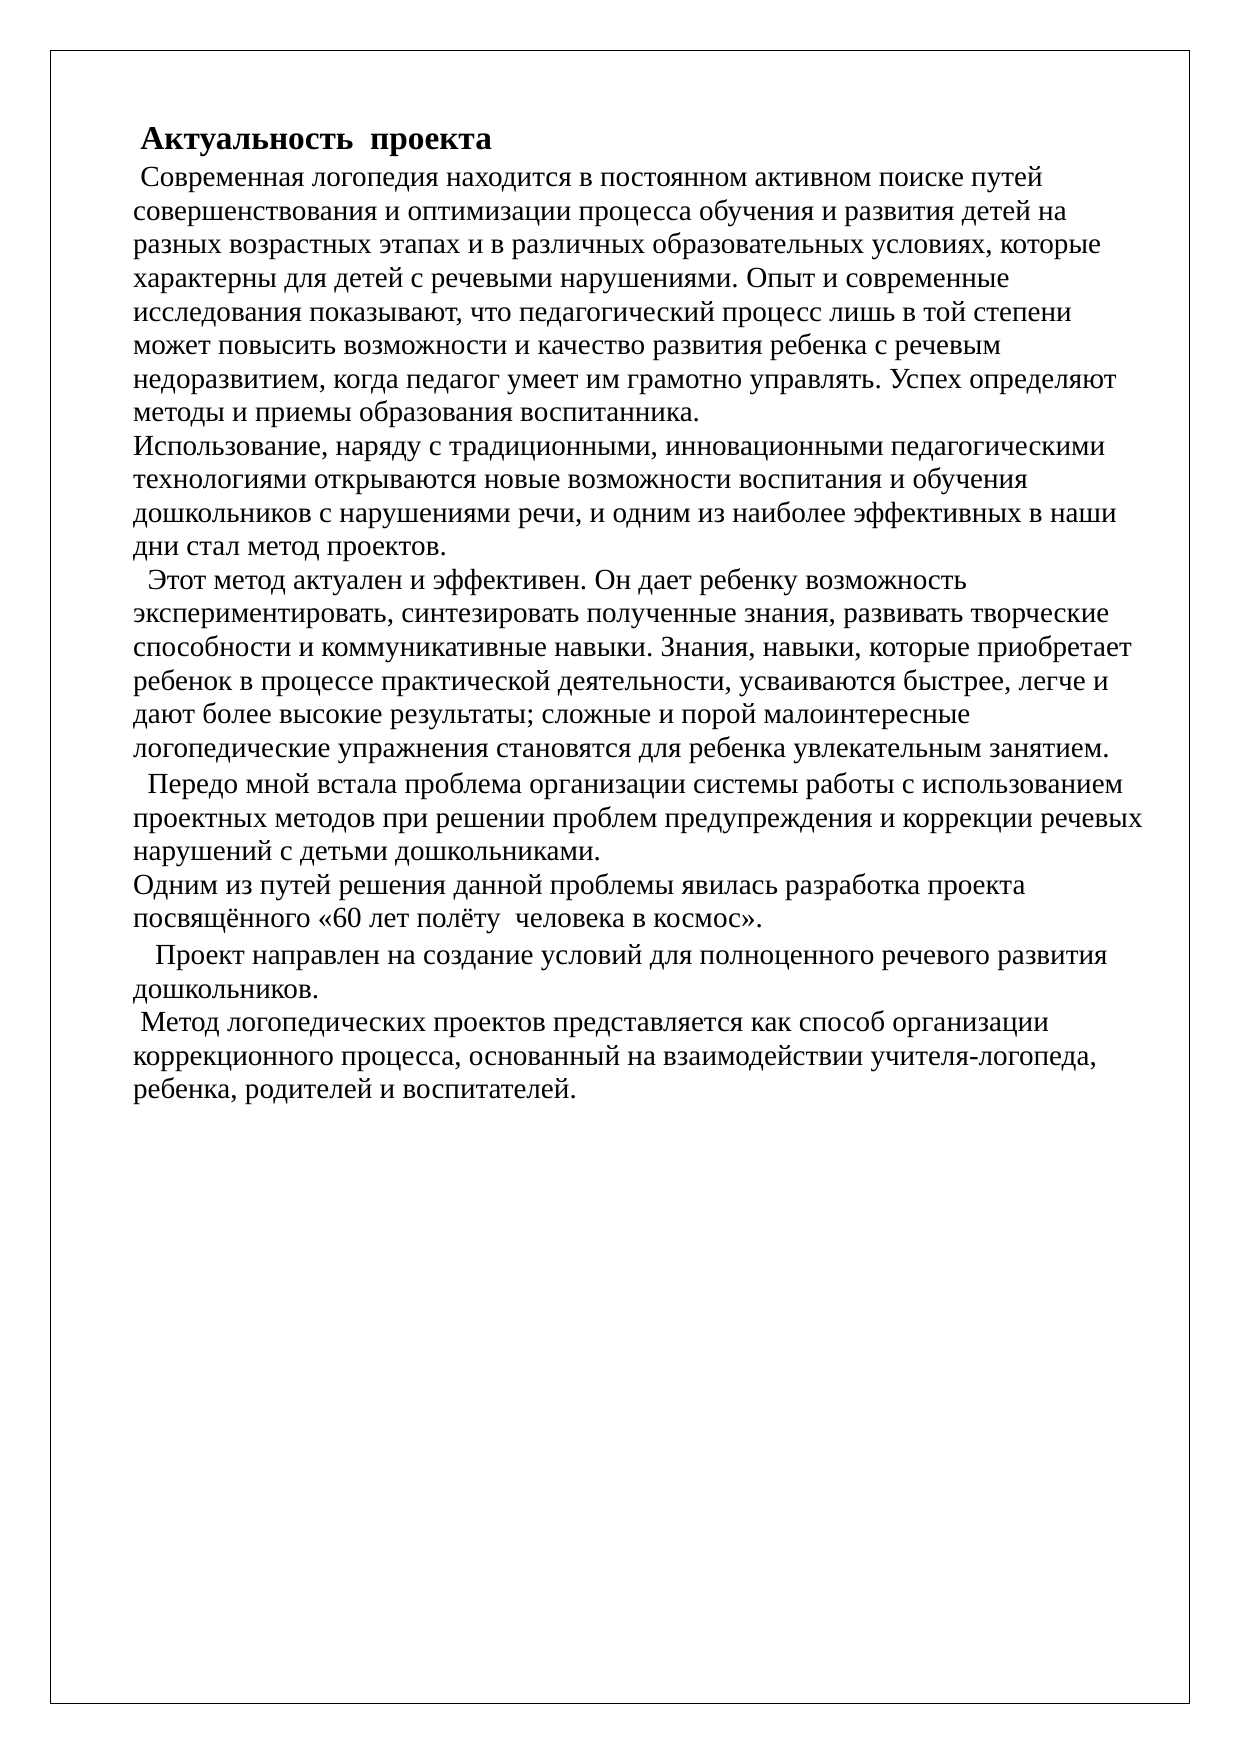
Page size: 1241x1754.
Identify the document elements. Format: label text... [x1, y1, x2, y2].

text Проект направлен на создание условий для полноценного речевого развития дошкольников. Метод логопедических проектов представляется как способ организации коррекционного процесса, основанный на взаимодействии учителя-логопеда, ребенка, родителей и воспитателей. [133, 937, 1152, 1105]
text Современная логопедия находится в постоянном активном поиске путей совершенствования и оптимизации процесса обучения и развития детей на разных возрастных этапах и в различных образовательных условиях, которые характерны для детей с речевыми нарушениями. Опыт и современные исследования показывают, что педагогический процесс лишь в той степени может повысить возможности и качество развития ребенка с речевым недоразвитием, когда педагог умеет им грамотно управлять. Успех определяют методы и приемы образования воспитанника. Использование, наряду с традиционными, инновационными педагогическими технологиями открываются новые возможности воспитания и обучения дошкольников с нарушениями речи, и одним из наиболее эффективных в наши дни стал метод проектов. Этот метод актуален и эффективен. Он дает ребенку возможность экспериментировать, синтезировать полученные знания, развивать творческие способности и коммуникативные навыки. Знания, навыки, которые приобретает ребенок в процессе практической деятельности, усваиваются быстрее, легче и дают более высокие результаты; сложные и порой малоинтересные логопедические упражнения становятся для ребенка увлекательным занятием. [133, 159, 1152, 763]
text Передо мной встала проблема организации системы работы с использованием проектных методов при решении проблем предупреждения и коррекции речевых нарушений с детьми дошкольниками. Одним из путей решения данной проблемы явилась разработка проекта посвящённого «60 лет полёту человека в космос». [133, 766, 1152, 934]
text Актуальность проекта [133, 118, 1152, 156]
